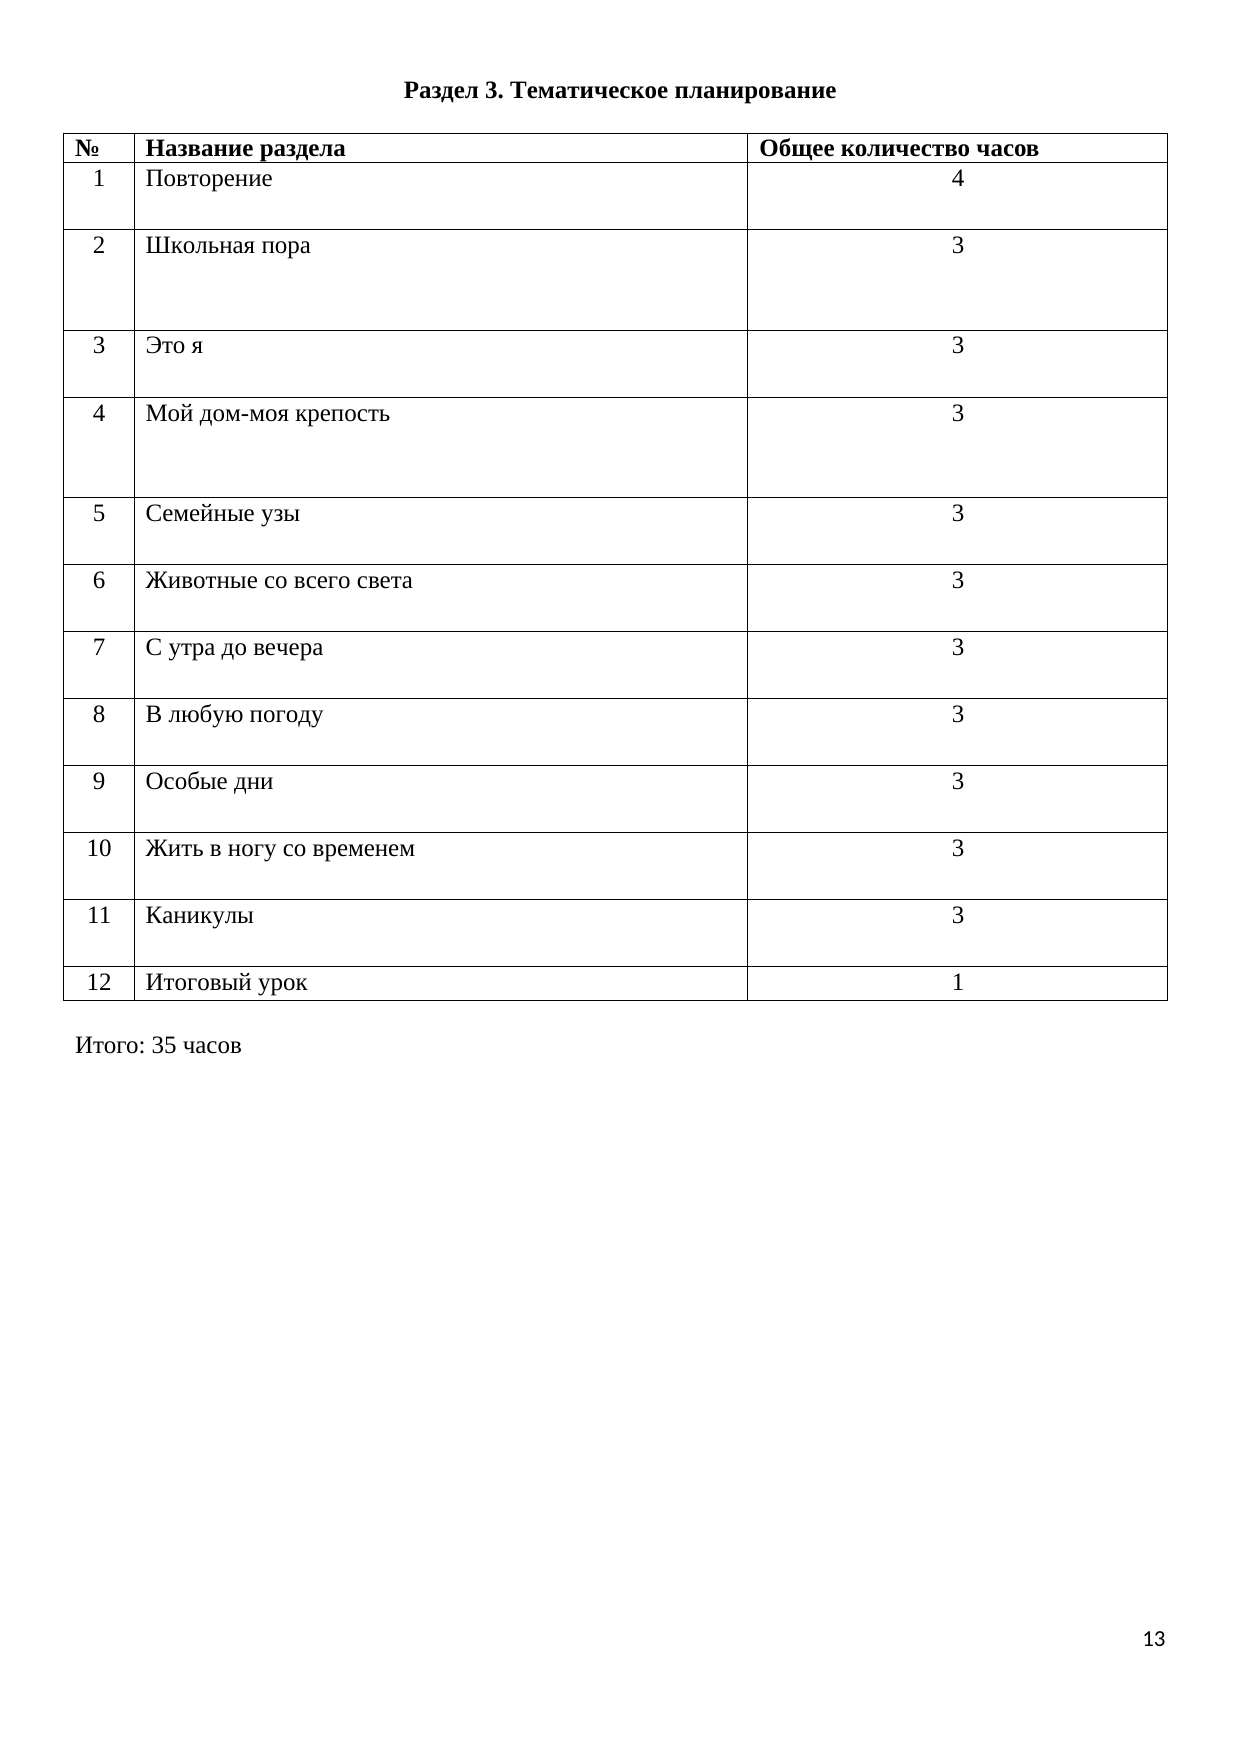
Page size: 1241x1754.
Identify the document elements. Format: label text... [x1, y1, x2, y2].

table_header Название раздела [135, 134, 747, 162]
text Раздел 3. Тематическое планирование [75, 75, 1165, 104]
table_cell Жить в ногу со временем [135, 833, 747, 899]
table_cell 6 [64, 565, 134, 631]
table_cell Каникулы [135, 900, 747, 966]
table_cell 11 [64, 900, 134, 966]
table_cell 3 [748, 230, 1167, 329]
table_cell 4 [748, 163, 1167, 229]
table_cell 3 [748, 833, 1167, 899]
table_cell 5 [64, 498, 134, 564]
table_cell 1 [748, 967, 1167, 1000]
table_cell 3 [748, 632, 1167, 698]
table_cell Это я [135, 331, 747, 397]
table_cell 3 [748, 331, 1167, 397]
table_cell В любую погоду [135, 699, 747, 765]
table_cell Повторение [135, 163, 747, 229]
table_cell 12 [64, 967, 134, 1000]
table_cell 3 [748, 699, 1167, 765]
table_cell 7 [64, 632, 134, 698]
table_cell Семейные узы [135, 498, 747, 564]
table_cell Особые дни [135, 766, 747, 832]
text Итого: 35 часов [75, 1030, 1165, 1058]
table_cell 3 [748, 766, 1167, 832]
table_cell 8 [64, 699, 134, 765]
table_cell 3 [748, 900, 1167, 966]
table_header Общее количество часов [748, 134, 1167, 162]
table_cell 2 [64, 230, 134, 329]
table_cell 3 [64, 331, 134, 397]
table_header № [64, 134, 134, 162]
table_cell Школьная пора [135, 230, 747, 329]
table_cell Мой дом-моя крепость [135, 398, 747, 497]
table_cell 3 [748, 498, 1167, 564]
table_cell С утра до вечера [135, 632, 747, 698]
table_cell 9 [64, 766, 134, 832]
table_cell 3 [748, 398, 1167, 497]
table_cell 4 [64, 398, 134, 497]
table_cell 3 [748, 565, 1167, 631]
table_cell 10 [64, 833, 134, 899]
table_cell Итоговый урок [135, 967, 747, 1000]
table_cell Животные со всего света [135, 565, 747, 631]
table_cell 1 [64, 163, 134, 229]
